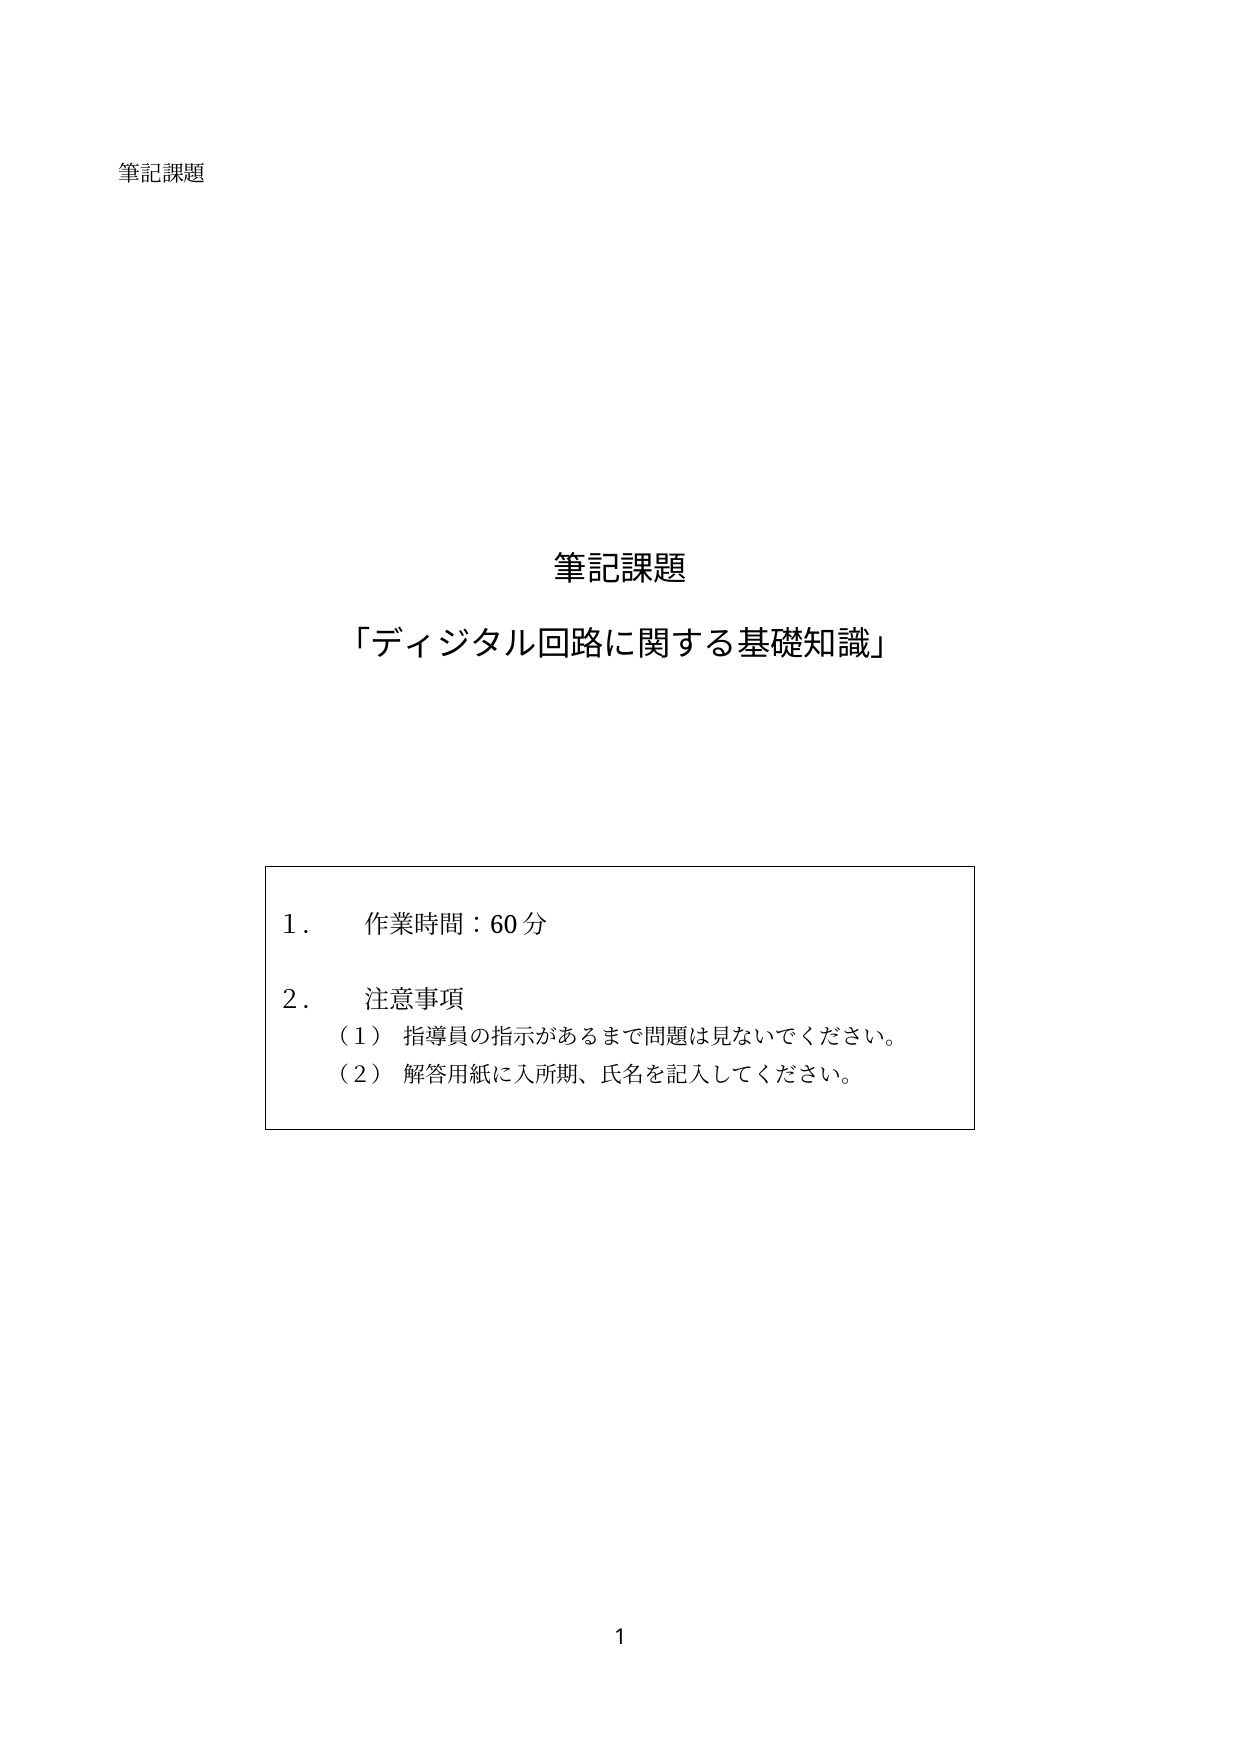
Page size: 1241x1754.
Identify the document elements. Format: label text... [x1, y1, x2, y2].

text 「ディジタル回路に関する基礎知識」 [118, 603, 1122, 678]
text 筆記課題 [118, 528, 1122, 603]
table_header 作業時間：60分 注意事項 指導員の指示があるまで問題は見ないでください。 解答用紙に入所期、氏名を記入してください。 [266, 867, 974, 1129]
text 筆記課題 [118, 153, 1122, 191]
